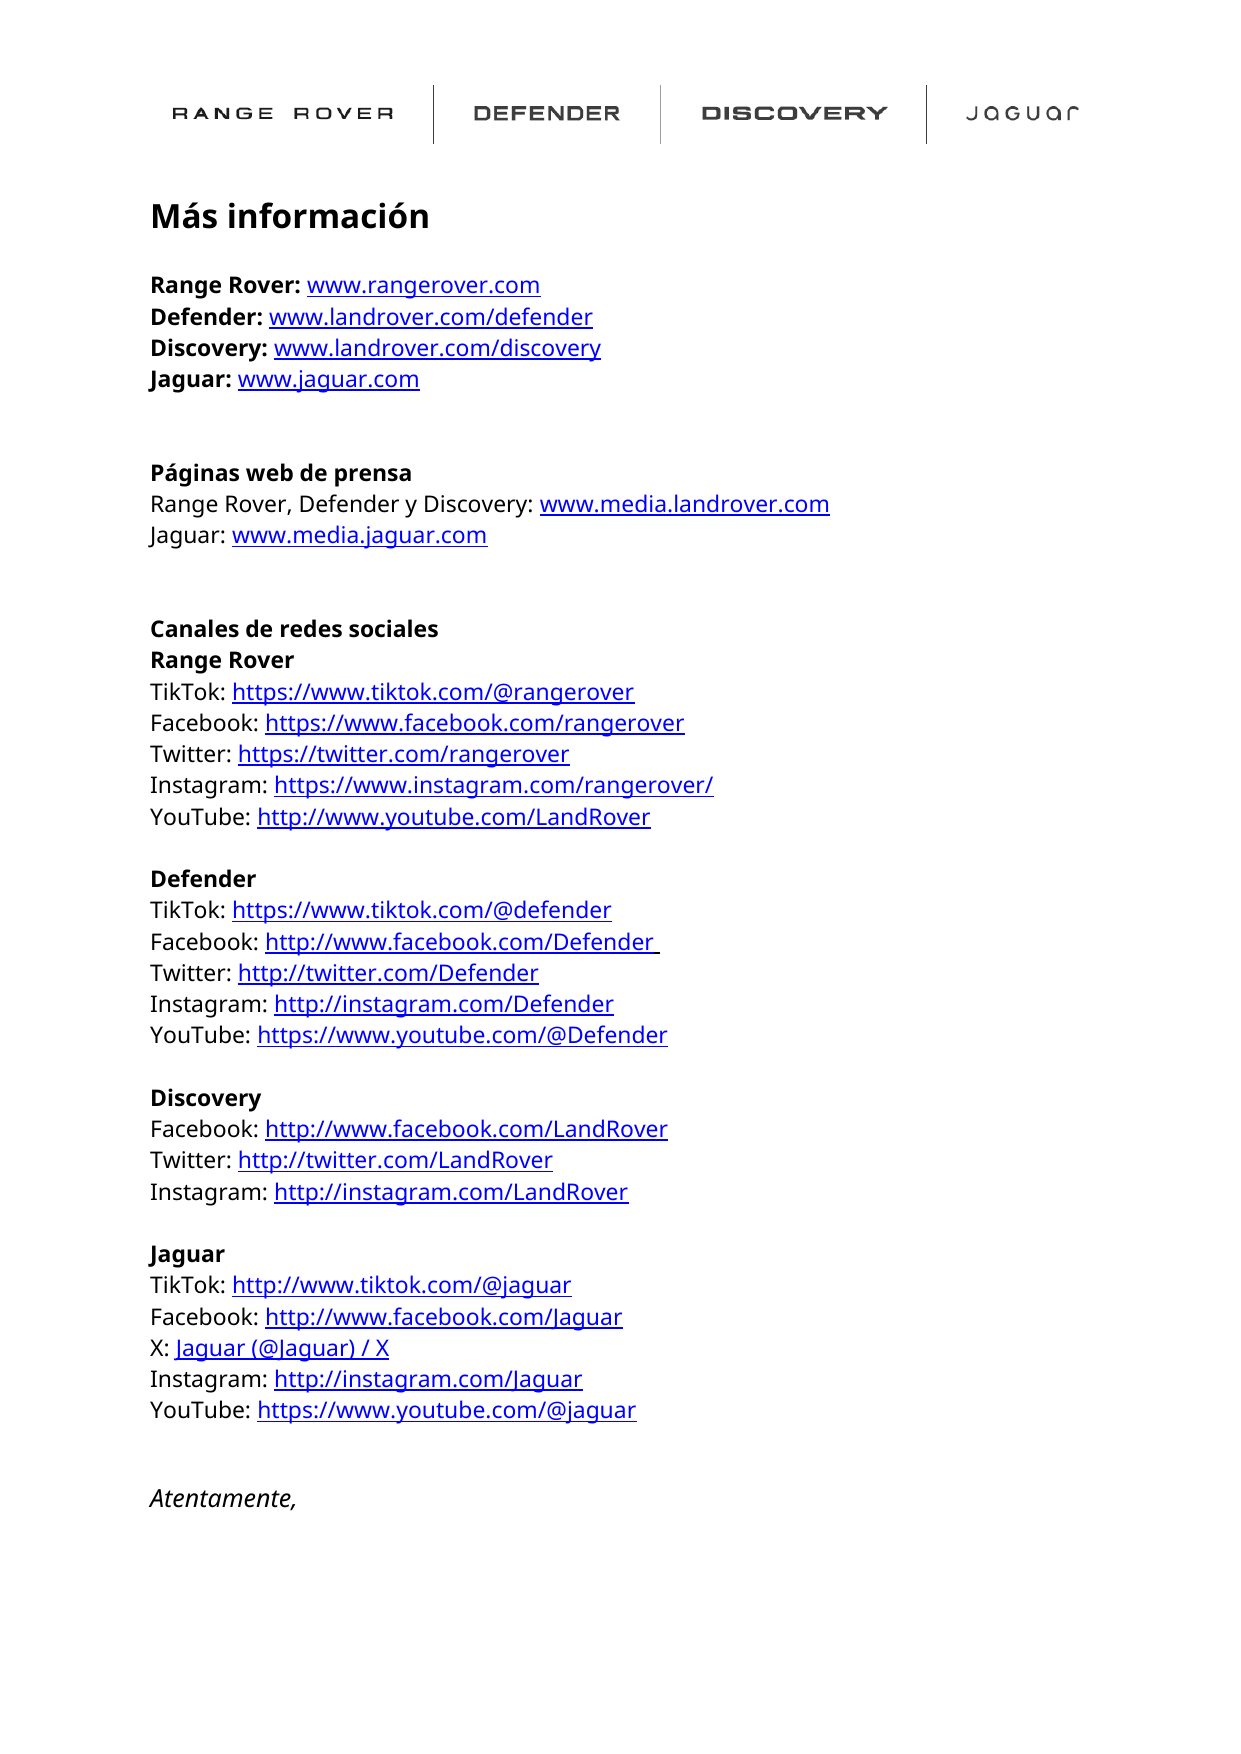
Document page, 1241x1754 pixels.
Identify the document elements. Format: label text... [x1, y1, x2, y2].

text Discovery Facebook: http://www.facebook.com/LandRover [150, 1082, 1090, 1144]
text Jaguar: www.media.jaguar.com [150, 519, 1090, 551]
text Discovery: www.landrover.com/discovery [150, 332, 1090, 363]
text TikTok: https://www.tiktok.com/@defender [150, 894, 1090, 926]
picture [150, 73, 1091, 159]
text X: Jaguar (@Jaguar) / X [150, 1332, 1090, 1363]
text Range Rover [150, 644, 1090, 676]
text Páginas web de prensa Range Rover, Defender y Discovery: www.media.landrover.com [150, 457, 1090, 519]
text Atentamente, [150, 1480, 1090, 1514]
text Jaguar: www.jaguar.com [150, 363, 1090, 394]
text Facebook: http://www.facebook.com/Jaguar [150, 1301, 1090, 1332]
text Jaguar [150, 1238, 1090, 1269]
text Twitter: https://twitter.com/rangerover [150, 738, 1090, 769]
text Range Rover: www.rangerover.com [150, 269, 1090, 301]
text YouTube: https://www.youtube.com/@jaguar [150, 1394, 1090, 1426]
text YouTube: http://www.youtube.com/LandRover [150, 801, 1090, 832]
text TikTok: http://www.tiktok.com/@jaguar [150, 1269, 1090, 1301]
text YouTube: https://www.youtube.com/@Defender [150, 1019, 1090, 1051]
text Canales de redes sociales [150, 613, 1090, 644]
text TikTok: https://www.tiktok.com/@rangerover [150, 676, 1090, 707]
text Twitter: http://twitter.com/LandRover Instagram: http://instagram.com/LandRover [150, 1144, 1090, 1207]
text Más información [150, 193, 1090, 238]
text Instagram: http://instagram.com/Defender [150, 988, 1090, 1019]
text Instagram: https://www.instagram.com/rangerover/ [150, 769, 1090, 801]
text Instagram: http://instagram.com/Jaguar [150, 1363, 1090, 1394]
text Facebook: https://www.facebook.com/rangerover [150, 707, 1090, 738]
text Defender [150, 863, 1090, 894]
text Defender: www.landrover.com/defender [150, 301, 1090, 332]
text Twitter: http://twitter.com/Defender [150, 957, 1090, 988]
text Facebook: http://www.facebook.com/Defender [150, 926, 1090, 957]
